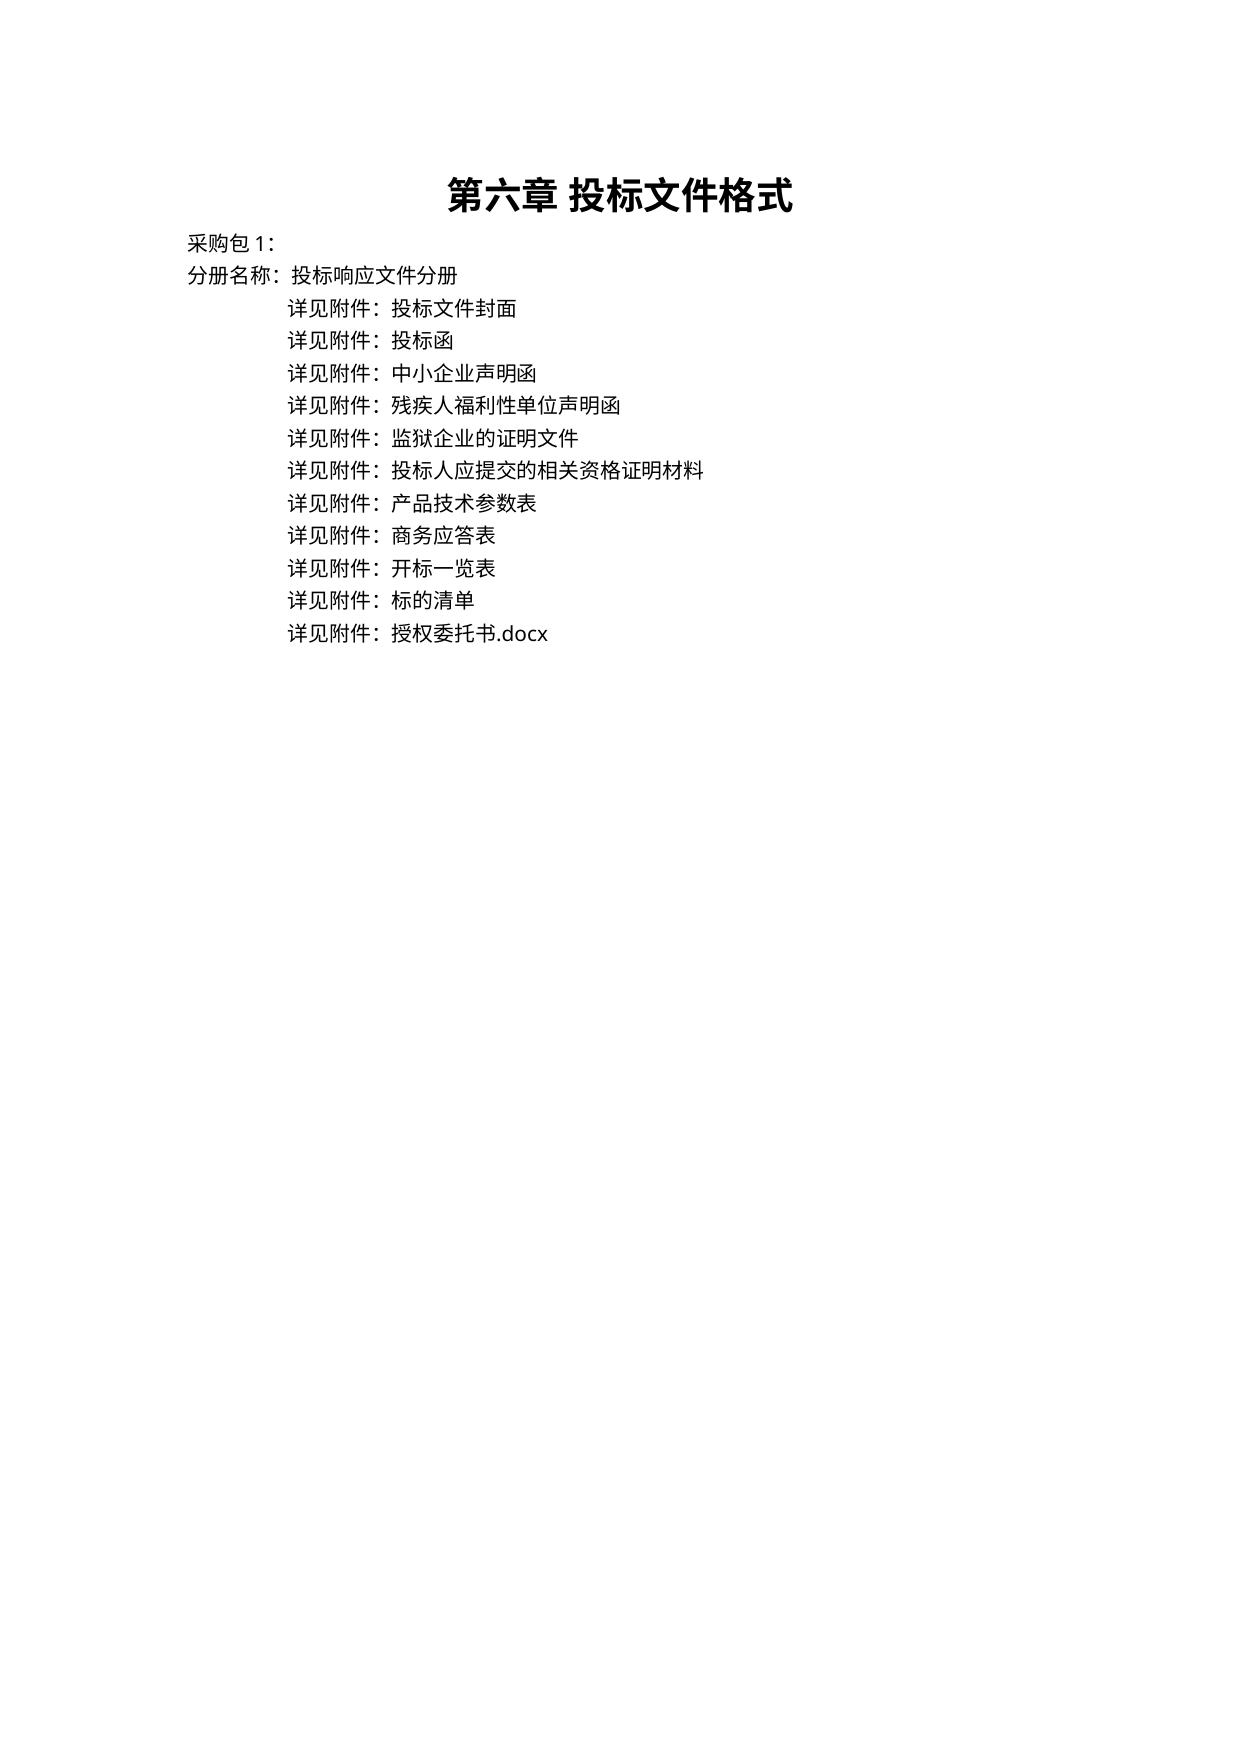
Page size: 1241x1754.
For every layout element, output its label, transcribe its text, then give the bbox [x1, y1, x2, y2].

text 详见附件：产品技术参数表 [187, 487, 1053, 519]
text 采购包1： [187, 227, 1053, 259]
text 详见附件：开标一览表 [187, 552, 1053, 584]
text 详见附件：授权委托书.docx [187, 617, 1053, 649]
text 详见附件：标的清单 [187, 584, 1053, 617]
text 详见附件：投标人应提交的相关资格证明材料 [187, 454, 1053, 487]
text 详见附件：投标文件封面 [187, 292, 1053, 324]
text 详见附件：投标函 [187, 324, 1053, 357]
text 第六章 投标文件格式 [187, 162, 1053, 227]
text 详见附件：中小企业声明函 [187, 357, 1053, 389]
text 详见附件：监狱企业的证明文件 [187, 422, 1053, 454]
text 详见附件：商务应答表 [187, 519, 1053, 552]
text 详见附件：残疾人福利性单位声明函 [187, 389, 1053, 422]
text 分册名称：投标响应文件分册 [187, 259, 1053, 292]
